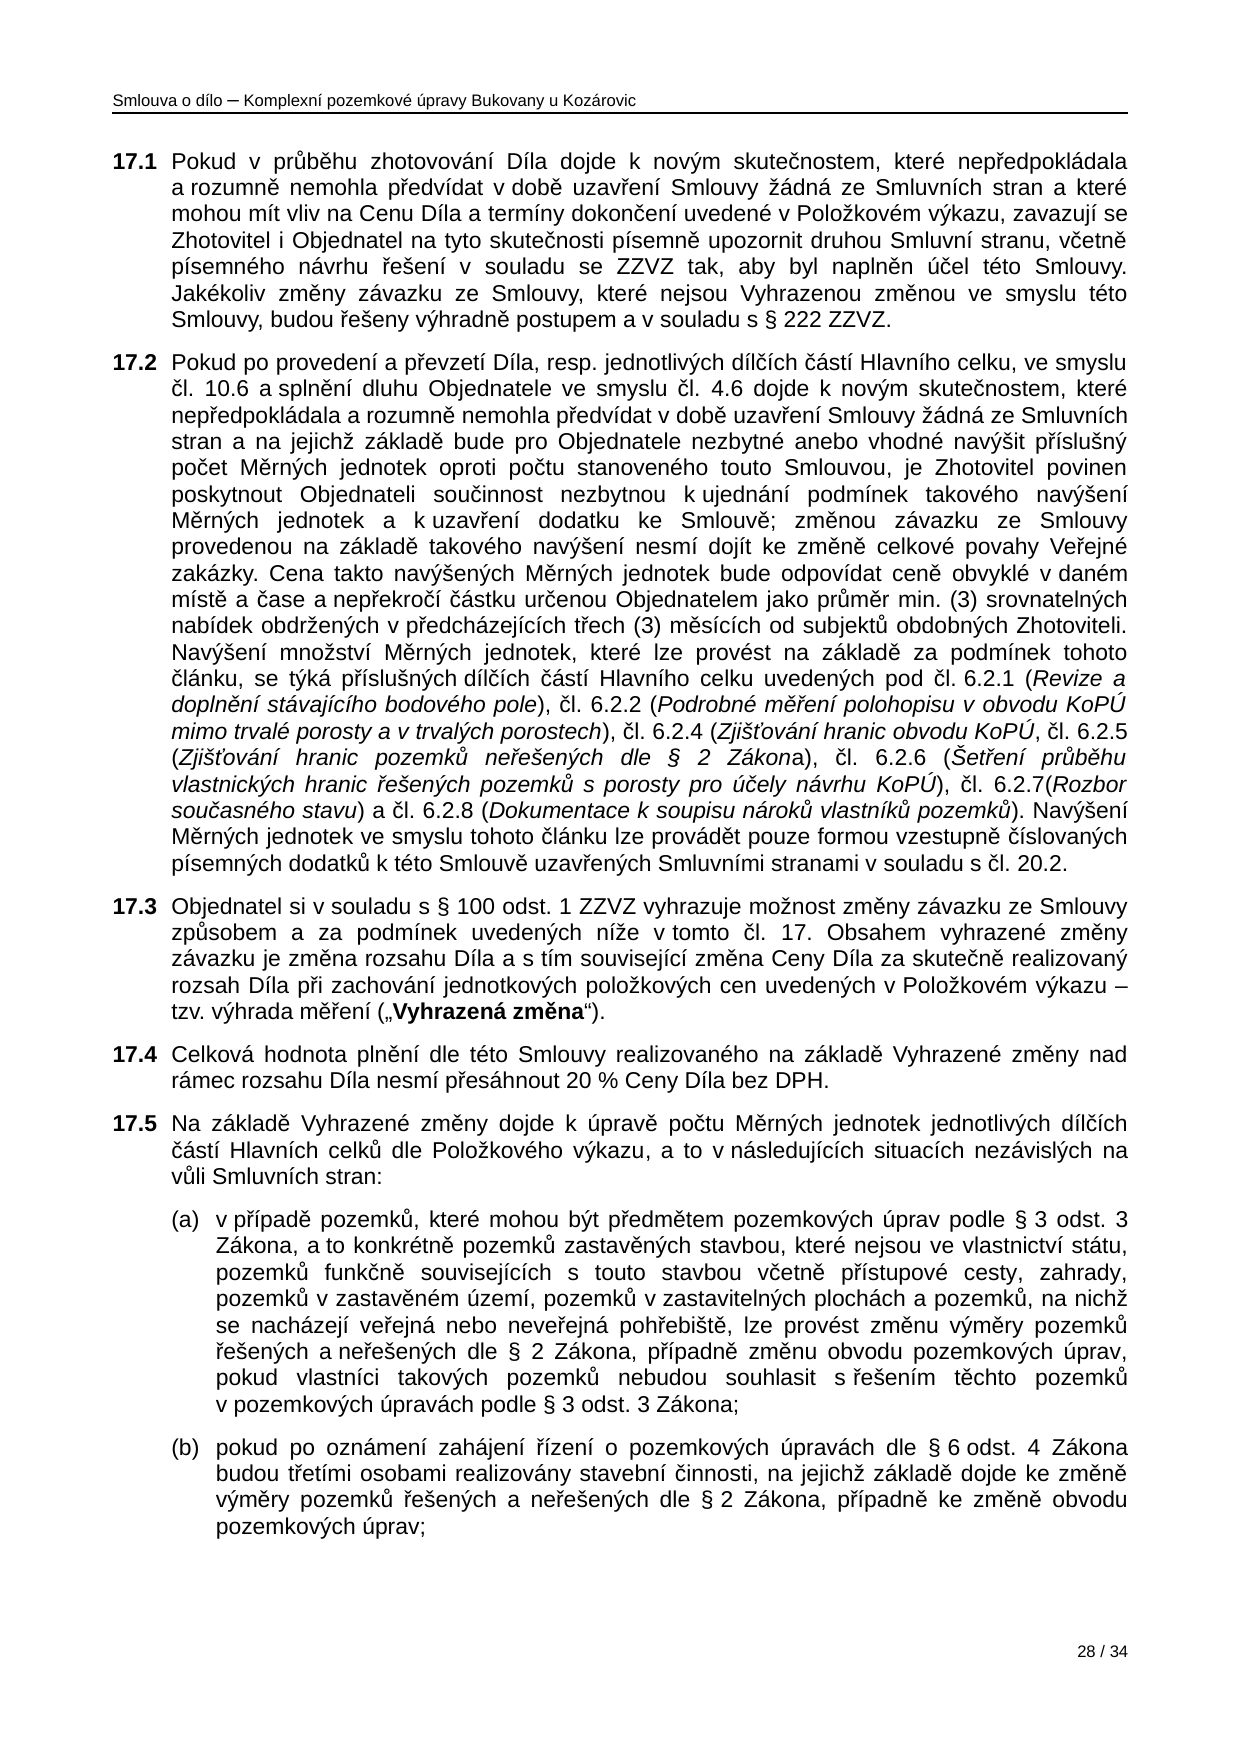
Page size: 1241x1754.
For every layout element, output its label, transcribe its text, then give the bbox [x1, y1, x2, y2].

text Pokud v průběhu zhotovování Díla dojde k novým skutečnostem, které nepředpokládala a rozumně nemohla předvídat v době uzavření Smlouvy žádná ze Smluvních stran a které mohou mít vliv na Cenu Díla a termíny dokončení uvedené v Položkovém výkazu, zavazují se Zhotovitel i Objednatel na tyto skutečnosti písemně upozornit druhou Smluvní stranu, včetně písemného návrhu řešení v souladu se ZZVZ tak, aby byl naplněn účel této Smlouvy. Jakékoliv změny závazku ze Smlouvy, které nejsou Vyhrazenou změnou ve smyslu této Smlouvy, budou řešeny výhradně postupem a v souladu s § 222 ZZVZ. [112, 148, 1128, 332]
text Celková hodnota plnění dle této Smlouvy realizovaného na základě Vyhrazené změny nad rámec rozsahu Díla nesmí přesáhnout 20 % Ceny Díla bez DPH. [112, 1041, 1128, 1094]
list pokud po oznámení zahájení řízení o pozemkových úpravách dle § 6 odst. 4 Zákona budou třetími osobami realizovány stavební činnosti, na jejichž základě dojde ke změně výměry pozemků řešených a neřešených dle § 2 Zákona, případně ke změně obvodu pozemkových úprav; [171, 1434, 1128, 1539]
list v případě pozemků, které mohou být předmětem pozemkových úprav podle § 3 odst. 3 Zákona, a to konkrétně pozemků zastavěných stavbou, které nejsou ve vlastnictví státu, pozemků funkčně souvisejících s touto stavbou včetně přístupové cesty, zahrady, pozemků v zastavěném území, pozemků v zastavitelných plochách a pozemků, na nichž se nacházejí veřejná nebo neveřejná pohřebiště, lze provést změnu výměry pozemků řešených a neřešených dle § 2 Zákona, případně změnu obvodu pozemkových úprav, pokud vlastníci takových pozemků nebudou souhlasit s řešením těchto pozemků v pozemkových úpravách podle § 3 odst. 3 Zákona; [171, 1206, 1128, 1417]
text Objednatel si v souladu s § 100 odst. 1 ZZVZ vyhrazuje možnost změny závazku ze Smlouvy způsobem a za podmínek uvedených níže v tomto čl. 17. Obsahem vyhrazené změny závazku je změna rozsahu Díla a s tím související změna Ceny Díla za skutečně realizovaný rozsah Díla při zachování jednotkových položkových cen uvedených v Položkovém výkazu – tzv. výhrada měření („Vyhrazená změna“). [112, 893, 1128, 1024]
text Na základě Vyhrazené změny dojde k úpravě počtu Měrných jednotek jednotlivých dílčích částí Hlavních celků dle Položkového výkazu, a to v následujících situacích nezávislých na vůli Smluvních stran: [112, 1110, 1128, 1189]
text Pokud po provedení a převzetí Díla, resp. jednotlivých dílčích částí Hlavního celku, ve smyslu čl. 10.6 a splnění dluhu Objednatele ve smyslu čl. 4.4 dojde k novým skutečnostem, které nepředpokládala a rozumně nemohla předvídat v době uzavření Smlouvy žádná ze Smluvních stran a na jejichž základě bude pro Objednatele nezbytné anebo vhodné navýšit příslušný počet Měrných jednotek oproti počtu stanoveného touto Smlouvou, je Zhotovitel povinen poskytnout Objednateli součinnost nezbytnou k ujednání podmínek takového navýšení Měrných jednotek a k uzavření dodatku ke Smlouvě; změnou závazku ze Smlouvy provedenou na základě takového navýšení nesmí dojít ke změně celkové povahy Veřejné zakázky. Cena takto navýšených Měrných jednotek bude odpovídat ceně obvyklé v daném místě a čase a nepřekročí částku určenou Objednatelem jako průměr min. (3) srovnatelných nabídek obdržených v předcházejících třech (3) měsících od subjektů obdobných Zhotoviteli. Navýšení množství Měrných jednotek, které lze provést na základě za podmínek tohoto článku, se týká příslušných dílčích částí Hlavního celku uvedených pod čl. 6.2.1 (Revize a doplnění stávajícího bodového pole), čl. 6.2.2 (Podrobné měření polohopisu v obvodu KoPÚ mimo trvalé porosty a v trvalých porostech), čl. 6.2.4 (Zjišťování hranic obvodu KoPÚ, čl. 6.2.5 (Zjišťování hranic pozemků neřešených dle § 2 Zákona), čl. 6.2.6 (Šetření průběhu vlastnických hranic řešených pozemků s porosty pro účely návrhu KoPÚ), čl. 6.2.7(Rozbor současného stavu) a čl. 6.2.8 (Dokumentace k soupisu nároků vlastníků pozemků). Navýšení Měrných jednotek ve smyslu tohoto článku lze provádět pouze formou vzestupně číslovaných písemných dodatků k této Smlouvě uzavřených Smluvními stranami v souladu s čl. 20.2. [112, 349, 1128, 876]
